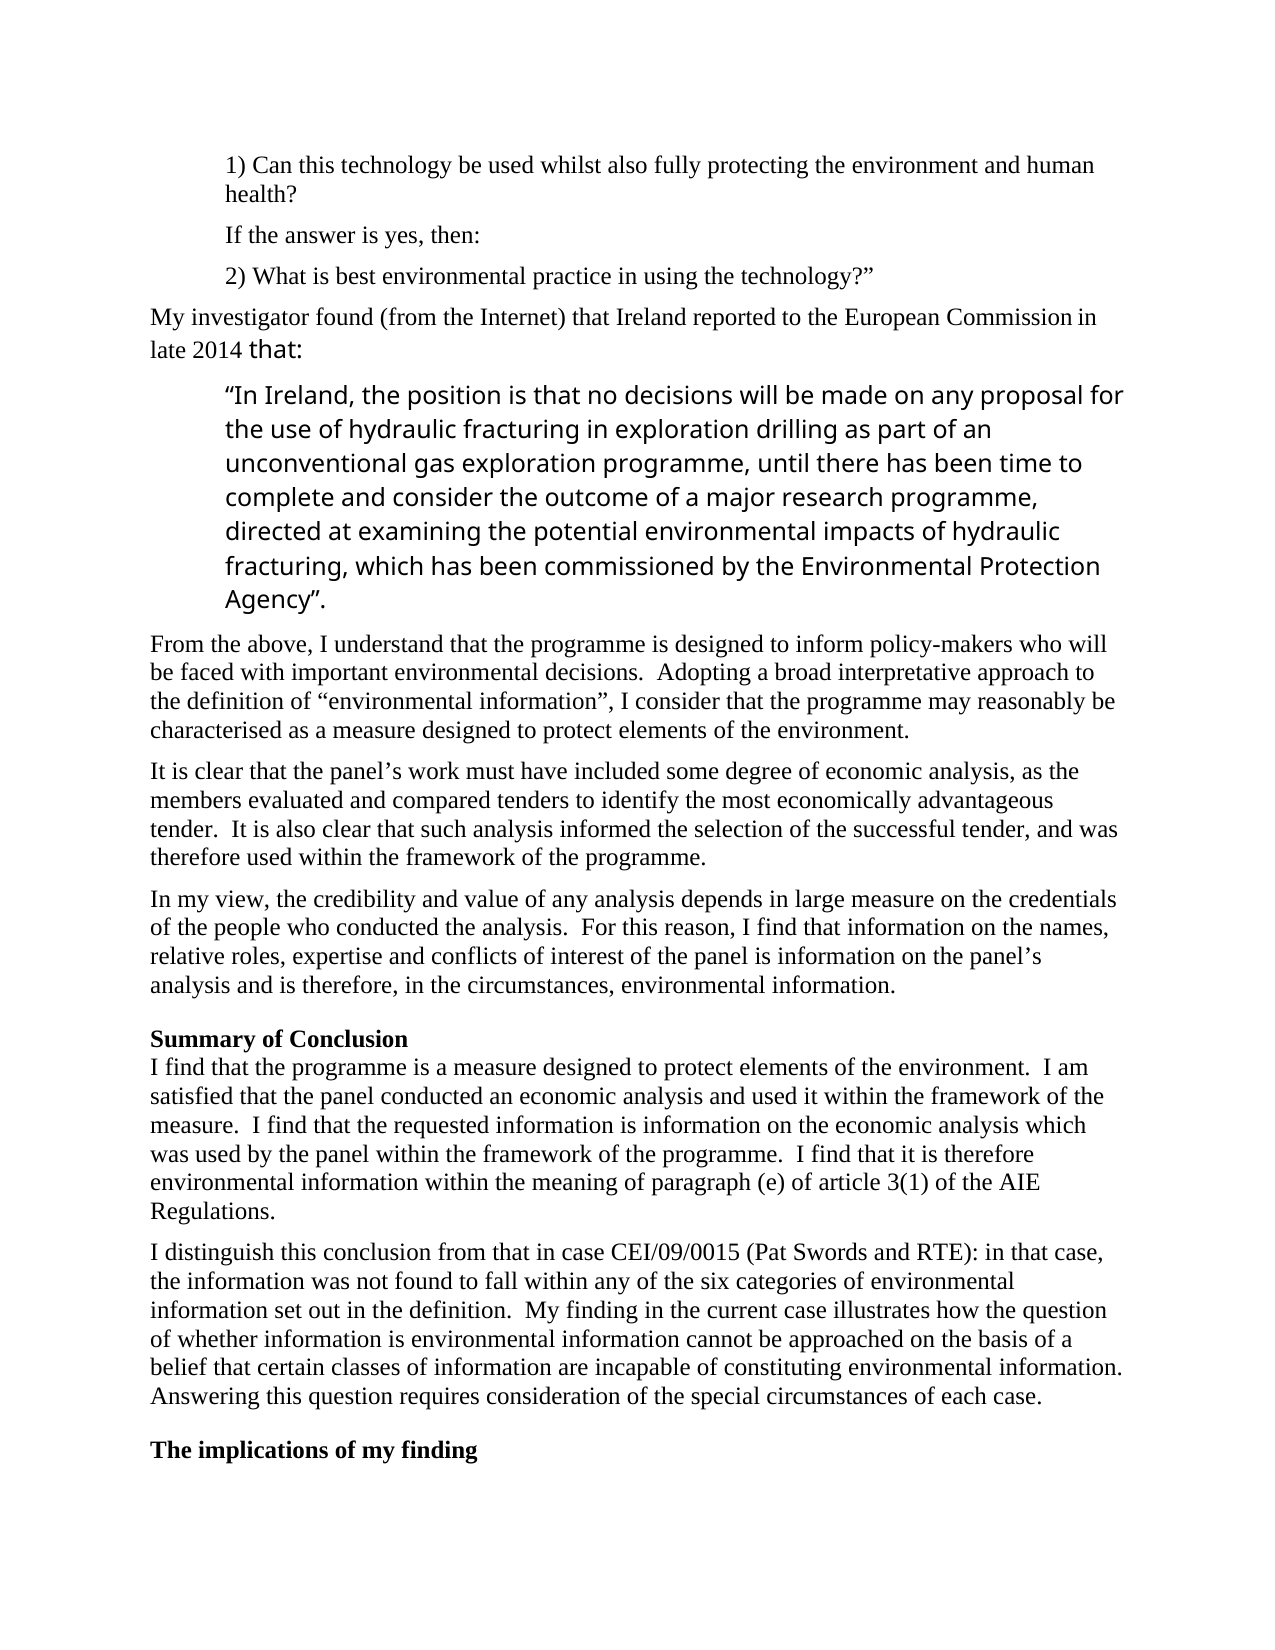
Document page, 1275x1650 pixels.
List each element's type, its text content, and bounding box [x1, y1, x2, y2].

text I distinguish this conclusion from that in case CEI/09/0015 (Pat Swords and RTE): in that case, the information was not found to fall within any of the six categories of environmental information set out in the definition. My finding in the current case illustrates how the question of whether information is environmental information cannot be approached on the basis of a belief that certain classes of information are incapable of constituting environmental information. Answering this question requires consideration of the special circumstances of each case. [150, 1237, 1125, 1410]
text The implications of my finding [150, 1435, 1125, 1464]
text It is clear that the panel’s work must have included some degree of economic analysis, as the members evaluated and compared tenders to identify the most economically advantageous tender. It is also clear that such analysis informed the selection of the successful tender, and was therefore used within the framework of the programme. [150, 756, 1125, 871]
text 1) Can this technology be used whilst also fully protecting the environment and human health? [225, 150, 1125, 207]
text My investigator found (from the Internet) that Ireland reported to the European Commission in late 2014 that: [150, 302, 1125, 365]
text If the answer is yes, then: [225, 220, 1125, 249]
text From the above, I understand that the programme is designed to inform policy-makers who will be faced with important environmental decisions. Adopting a broad interpretative approach to the definition of “environmental information”, I consider that the programme may reasonably be characterised as a measure designed to protect elements of the environment. [150, 629, 1125, 744]
text Summary of Conclusion [150, 1024, 1125, 1052]
text 2) What is best environmental practice in using the technology?” [225, 261, 1125, 290]
text “In Ireland, the position is that no decisions will be made on any proposal for the use of hydraulic fracturing in exploration drilling as part of an unconventional gas exploration programme, until there has been time to complete and consider the outcome of a major research programme, directed at examining the potential environmental impacts of hydraulic fracturing, which has been commissioned by the Environmental Protection Agency”. [225, 378, 1125, 616]
text In my view, the credibility and value of any analysis depends in large measure on the credentials of the people who conducted the analysis. For this reason, I find that information on the names, relative roles, expertise and conflicts of interest of the panel is information on the panel’s analysis and is therefore, in the circumstances, environmental information. [150, 884, 1125, 999]
text I find that the programme is a measure designed to protect elements of the environment. I am satisfied that the panel conducted an economic analysis and used it within the framework of the measure. I find that the requested information is information on the economic analysis which was used by the panel within the framework of the programme. I find that it is therefore environmental information within the meaning of paragraph (e) of article 3(1) of the AIE Regulations. [150, 1052, 1125, 1225]
